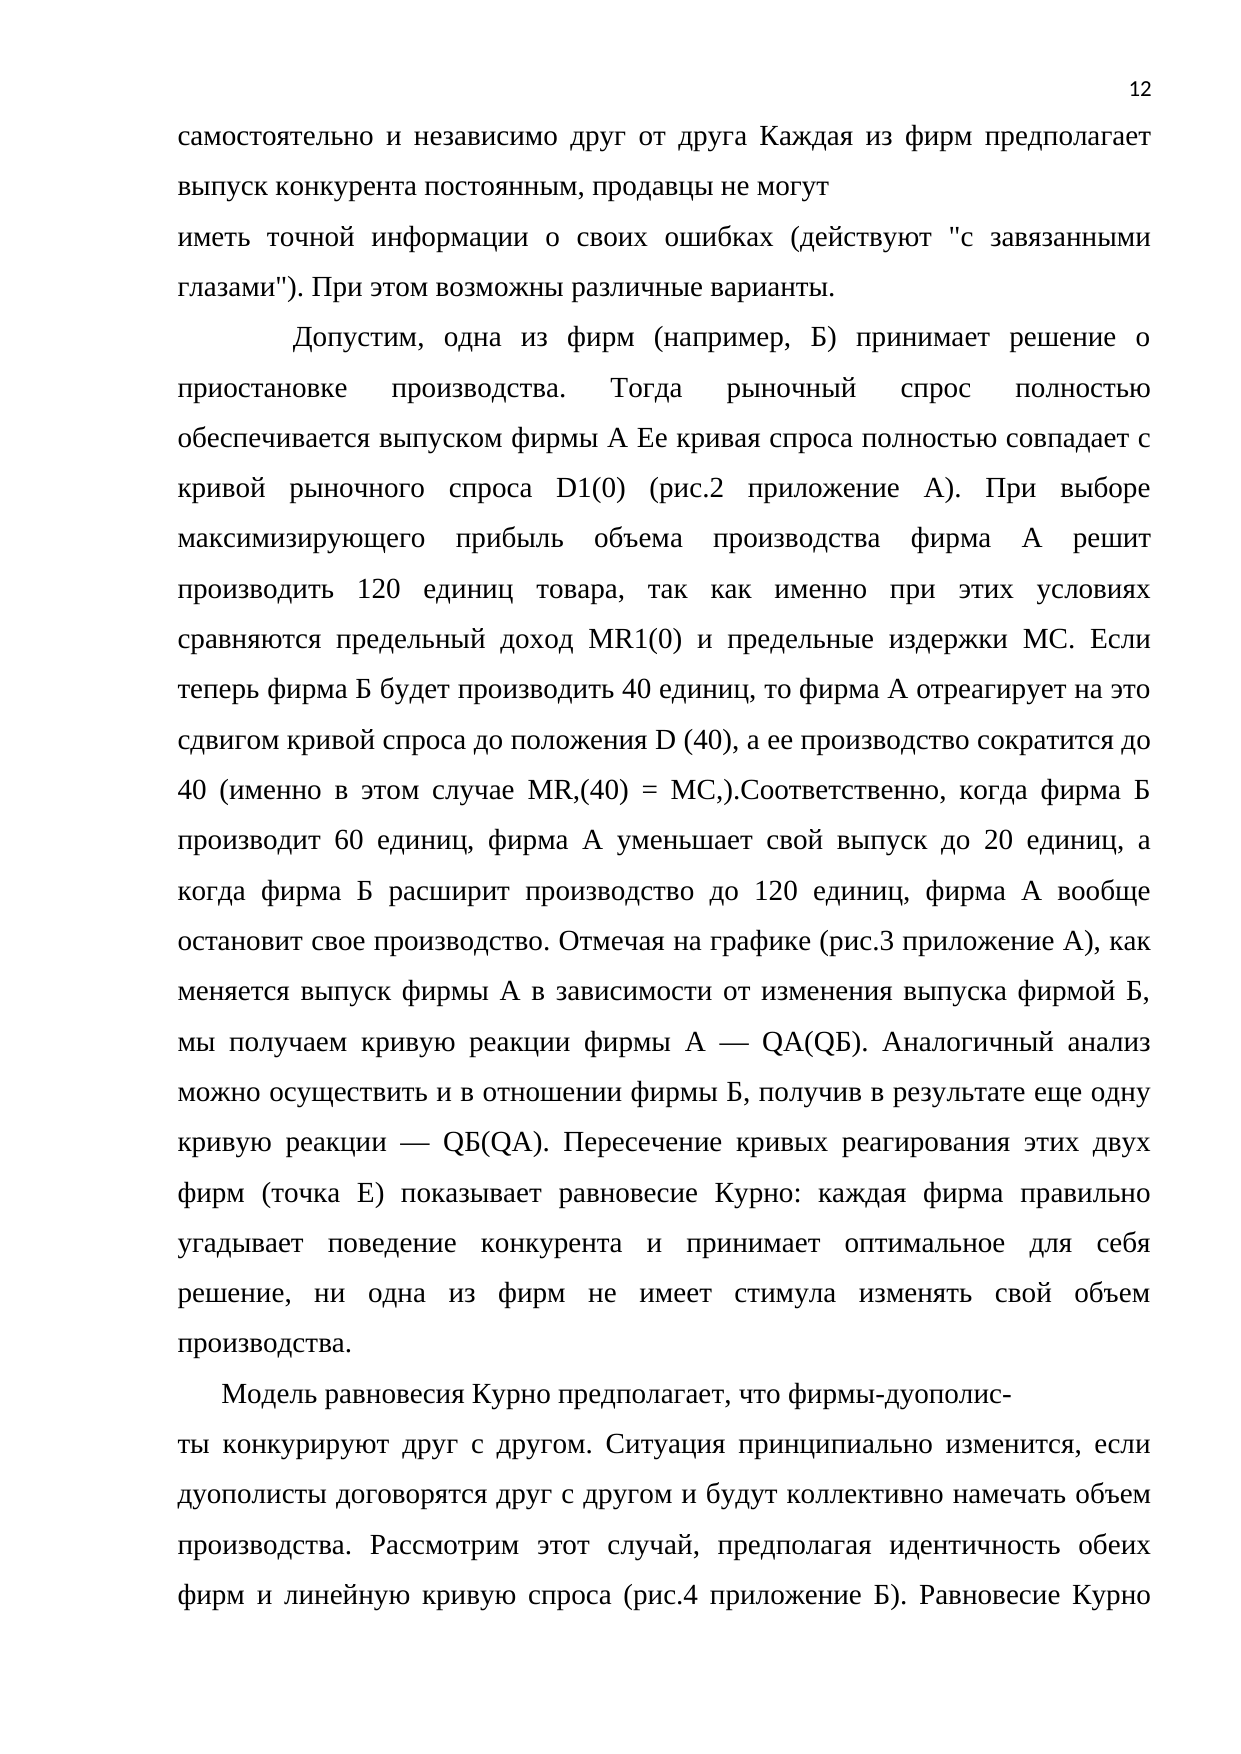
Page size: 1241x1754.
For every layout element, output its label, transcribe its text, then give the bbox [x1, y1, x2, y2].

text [177, 1426, 1152, 1611]
text Допустим, одна из фирм (например, Б) принимает решение о приостановке производства. Тогда рыночный спрос полностью обеспечивается выпуском фирмы А Ее кривая спроса полностью совпадает с кривой рыночного спроса D1(0) (рис.2 приложение А). При выборе максимизирующего прибыль объема производства фирма А решит производить 120 единиц товара, так как именно при этих условиях сравняются предельный доход MR1(0) и предельные издержки МС. Если теперь фирма Б будет производить 40 единиц, то фирма А отреагирует на это сдвигом кривой спроса до положения D (40), а ее производство сократится до 40 (именно в этом случае MR,(40) = МС,).Соответственно, когда фирма Б производит 60 единиц, фирма А уменьшает свой выпуск до 20 единиц, а когда фирма Б расширит производство до 120 единиц, фирма А вообще остановит свое производство. Отмечая на графике (рис.3 приложение А), как меняется выпуск фирмы А в зависимости от изменения выпуска фирмой Б, мы получаем кривую реакции фирмы А — QA(QБ). Аналогичный анализ можно осуществить и в отношении фирмы Б, получив в результате еще одну кривую реакции — QБ(QA). Пересечение кривых реагирования этих двух фирм (точка Е) показывает равновесие Курно: каждая фирма правильно угадывает поведение конкурента и принимает оптимальное для себя решение, ни одна из фирм не имеет стимула изменять свой объем производства. [177, 319, 1152, 1359]
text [177, 118, 1152, 202]
text иметь точной информации о своих ошибках (действуют "с завязанными глазами"). При этом возможны различные варианты. [177, 219, 1152, 303]
text Модель равновесия Курно предполагает, что фирмы-дуополис- [177, 1376, 1152, 1409]
